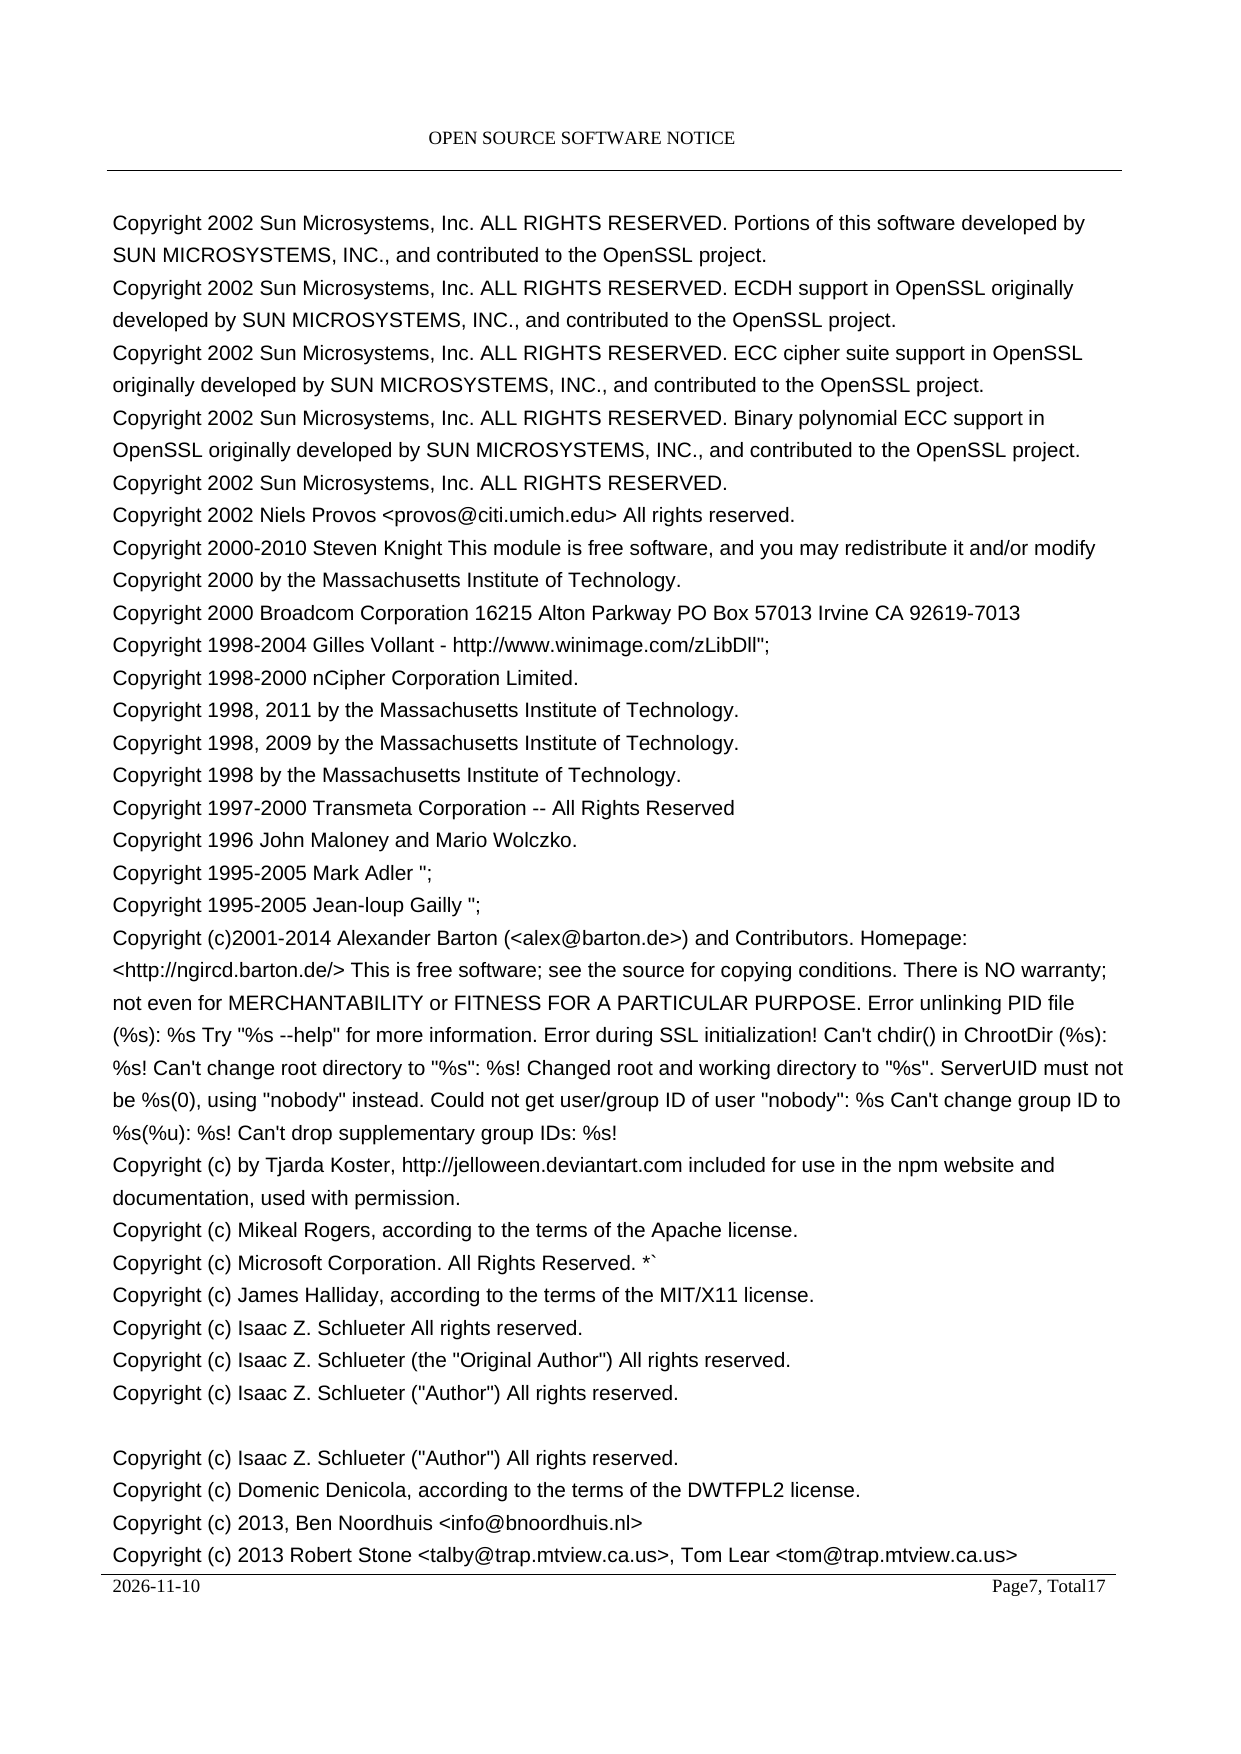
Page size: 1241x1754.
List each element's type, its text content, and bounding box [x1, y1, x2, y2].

text Copyright (c) by Tjarda Koster, http://jelloween.deviantart.com included for use in the npm website and documentation, used with permission. [112, 1149, 1128, 1214]
text Copyright 1998 by the Massachusetts Institute of Technology. [112, 759, 1128, 791]
text Copyright 2002 Sun Microsystems, Inc. ALL RIGHTS RESERVED. ECC cipher suite support in OpenSSL originally developed by SUN MICROSYSTEMS, INC., and contributed to the OpenSSL project. [112, 336, 1128, 401]
text Copyright 2002 Sun Microsystems, Inc. ALL RIGHTS RESERVED. ECDH support in OpenSSL originally developed by SUN MICROSYSTEMS, INC., and contributed to the OpenSSL project. [112, 271, 1128, 336]
text Copyright (c)2001-2014 Alexander Barton (<alex@barton.de>) and Contributors. Homepage: <http://ngircd.barton.de/> This is free software; see the source for copying conditions. There is NO warranty; not even for MERCHANTABILITY or FITNESS FOR A PARTICULAR PURPOSE. Error unlinking PID file (%s): %s Try "%s --help" for more information. Error during SSL initialization! Can't chdir() in ChrootDir (%s): %s! Can't change root directory to "%s": %s! Changed root and working directory to "%s". ServerUID must not be %s(0), using "nobody" instead. Could not get user/group ID of user "nobody": %s Can't change group ID to %s(%u): %s! Can't drop supplementary group IDs: %s! [112, 921, 1128, 1149]
text Copyright (c) Mikeal Rogers, according to the terms of the Apache license. [112, 1214, 1128, 1246]
text Copyright 1995-2005 Jean-loup Gailly "; [112, 889, 1128, 921]
text Copyright 2002 Niels Provos <provos@citi.umich.edu> All rights reserved. [112, 499, 1128, 531]
text Copyright 1998, 2011 by the Massachusetts Institute of Technology. [112, 694, 1128, 726]
text Copyright (c) Isaac Z. Schlueter All rights reserved. [112, 1311, 1128, 1344]
text Copyright 1996 John Maloney and Mario Wolczko. [112, 824, 1128, 856]
text Copyright 2002 Sun Microsystems, Inc. ALL RIGHTS RESERVED. Binary polynomial ECC support in OpenSSL originally developed by SUN MICROSYSTEMS, INC., and contributed to the OpenSSL project. [112, 401, 1128, 466]
text Copyright 2000 by the Massachusetts Institute of Technology. [112, 564, 1128, 596]
text Copyright (c) 2013 Robert Stone <talby@trap.mtview.ca.us>, Tom Lear <tom@trap.mtview.ca.us> [112, 1539, 1128, 1571]
text Copyright 2002 Sun Microsystems, Inc. ALL RIGHTS RESERVED. Portions of this software developed by SUN MICROSYSTEMS, INC., and contributed to the OpenSSL project. [112, 206, 1128, 271]
text Copyright 1998-2000 nCipher Corporation Limited. [112, 661, 1128, 694]
text Copyright (c) James Halliday, according to the terms of the MIT/X11 license. [112, 1279, 1128, 1311]
text Copyright (c) Isaac Z. Schlueter (the "Original Author") All rights reserved. [112, 1344, 1128, 1376]
text Copyright (c) Isaac Z. Schlueter ("Author") All rights reserved. [112, 1441, 1128, 1474]
text Copyright 1997-2000 Transmeta Corporation -- All Rights Reserved [112, 791, 1128, 824]
text Copyright (c) Isaac Z. Schlueter ("Author") All rights reserved. [112, 1376, 1128, 1441]
text Copyright (c) Domenic Denicola, according to the terms of the DWTFPL2 license. [112, 1474, 1128, 1506]
text Copyright 2000 Broadcom Corporation 16215 Alton Parkway PO Box 57013 Irvine CA 92619-7013 [112, 596, 1128, 629]
text Copyright 2000-2010 Steven Knight This module is free software, and you may redistribute it and/or modify [112, 531, 1128, 564]
text Copyright 2002 Sun Microsystems, Inc. ALL RIGHTS RESERVED. [112, 466, 1128, 499]
text Copyright 1998-2004 Gilles Vollant - http://www.winimage.com/zLibDll"; [112, 629, 1128, 661]
text Copyright 1995-2005 Mark Adler "; [112, 856, 1128, 889]
text Copyright 1998, 2009 by the Massachusetts Institute of Technology. [112, 726, 1128, 759]
text Copyright (c) 2013, Ben Noordhuis <info@bnoordhuis.nl> [112, 1506, 1128, 1539]
text Copyright (c) Microsoft Corporation. All Rights Reserved. *` [112, 1246, 1128, 1279]
